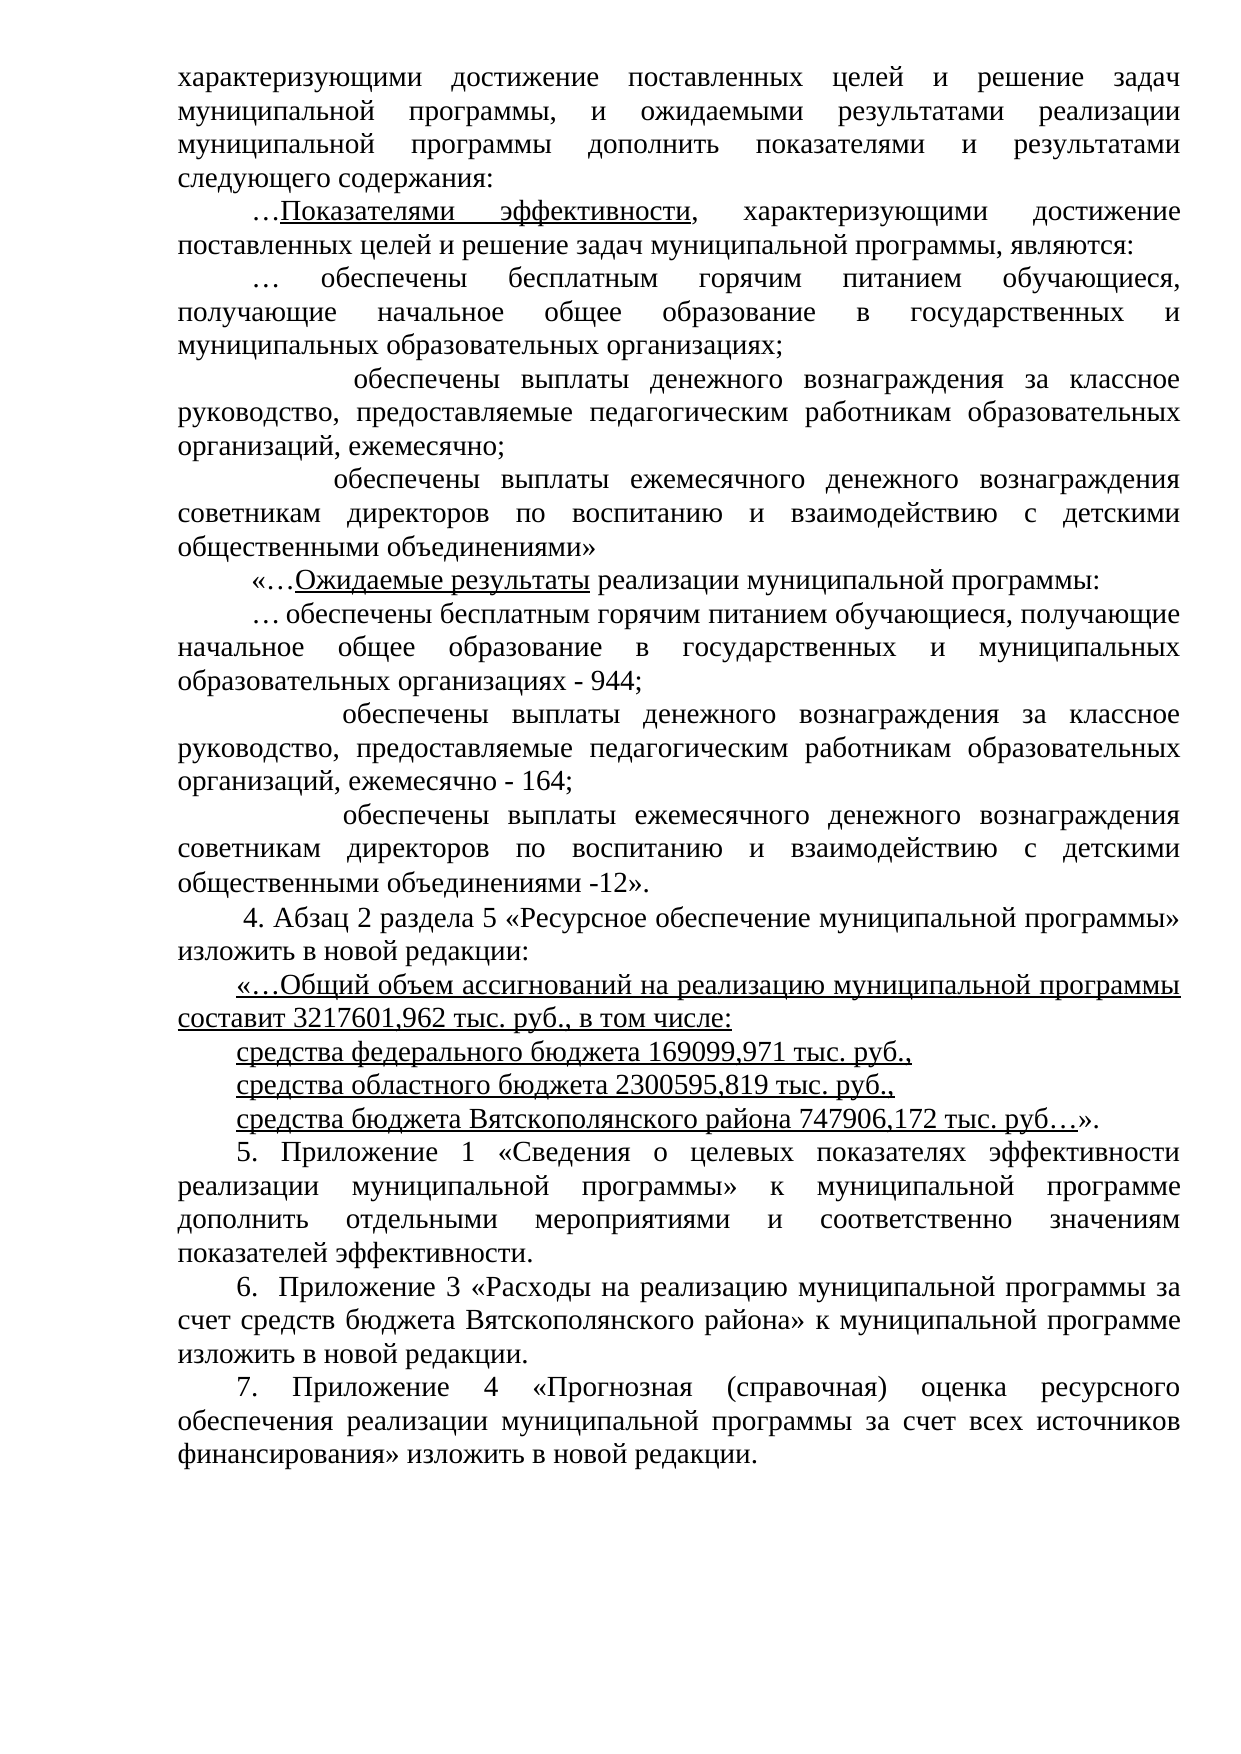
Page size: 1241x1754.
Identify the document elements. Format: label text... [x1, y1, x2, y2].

text обеспечены выплаты ежемесячного денежного вознаграждения советникам директоров по воспитанию и взаимодействию с детскими общественными объединениями -12». [177, 797, 1181, 900]
text средства бюджета Вятскополянского района 747906,172 тыс. руб…». [177, 1101, 1181, 1134]
text …Показателями эффективности, характеризующими достижение поставленных целей и решение задач муниципальной программы, являются: [177, 193, 1181, 260]
subtitle 4. Абзац 2 раздела 5 «Ресурсное обеспечение муниципальной программы» изложить в новой редакции: [177, 900, 1181, 967]
text … обеспечены бесплатным горячим питанием обучающиеся, получающие начальное общее образование в государственных и муниципальных образовательных организациях - 944; [177, 596, 1181, 696]
text средства областного бюджета 2300595,819 тыс. руб., [177, 1067, 1181, 1101]
text 6. Приложение 3 «Расходы на реализацию муниципальной программы за счет средств бюджета Вятскополянского района» к муниципальной программе изложить в новой редакции. [177, 1269, 1181, 1369]
text обеспечены выплаты ежемесячного денежного вознаграждения советникам директоров по воспитанию и взаимодействию с детскими общественными объединениями» [177, 462, 1181, 562]
text обеспечены выплаты денежного вознаграждения за классное руководство, предоставляемые педагогическим работникам образовательных организаций, ежемесячно; [177, 361, 1181, 462]
text … обеспечены бесплатным горячим питанием обучающиеся, получающие начальное общее образование в государственных и муниципальных образовательных организациях; [177, 260, 1181, 361]
text средства федерального бюджета 169099,971 тыс. руб., [177, 1034, 1181, 1067]
text «…Общий объем ассигнований на реализацию муниципальной программы составит 3217601,962 тыс. руб., в том числе: [177, 967, 1181, 1034]
text 5. Приложение 1 «Сведения о целевых показателях эффективности реализации муниципальной программы» к муниципальной программе дополнить отдельными мероприятиями и соответственно значениям показателей эффективности. [177, 1134, 1181, 1269]
text 7. Приложение 4 «Прогнозная (справочная) оценка ресурсного обеспечения реализации муниципальной программы за счет всех источников финансирования» изложить в новой редакции. [177, 1369, 1181, 1470]
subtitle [177, 59, 1181, 193]
text обеспечены выплаты денежного вознаграждения за классное руководство, предоставляемые педагогическим работникам образовательных организаций, ежемесячно - 164; [177, 696, 1181, 797]
text «…Ожидаемые результаты реализации муниципальной программы: [177, 562, 1181, 596]
